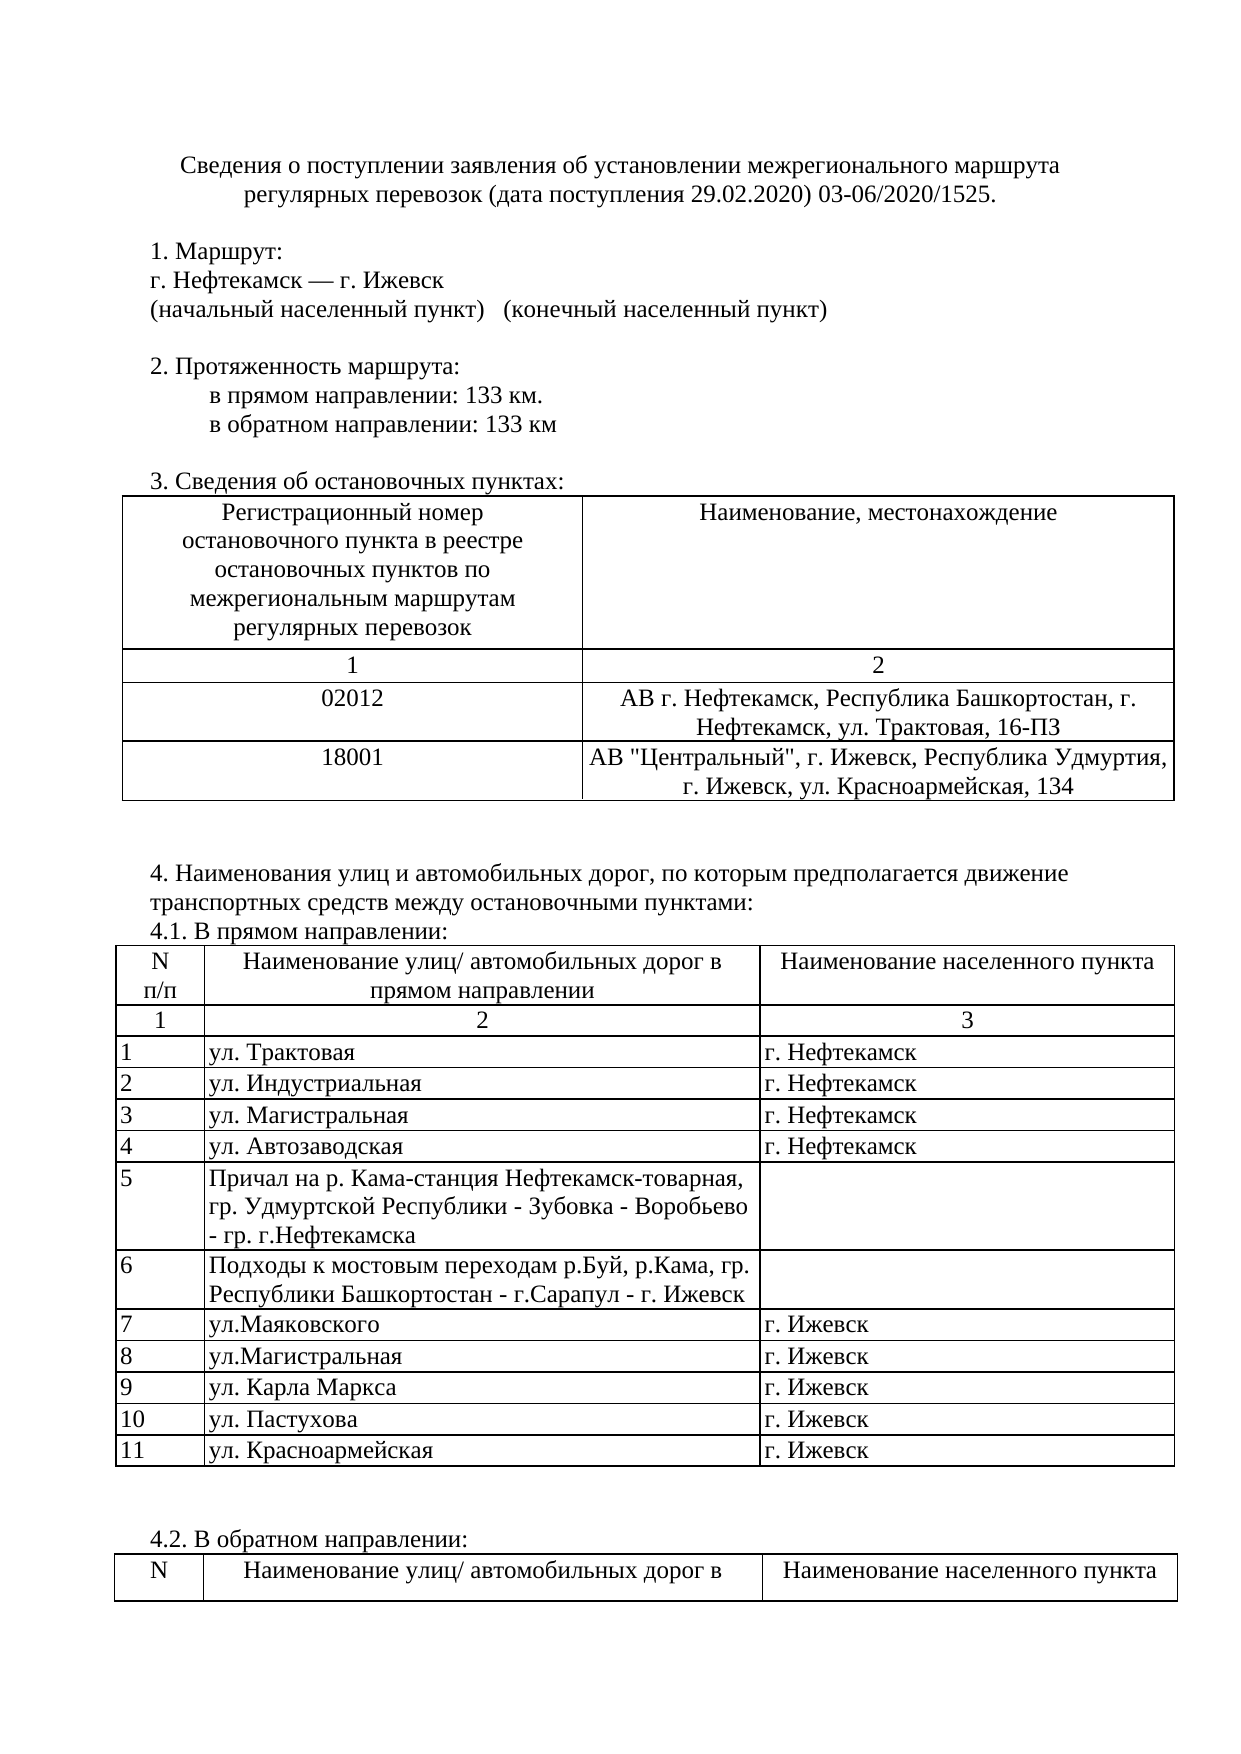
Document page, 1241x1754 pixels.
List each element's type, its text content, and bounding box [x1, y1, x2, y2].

table_cell 9 [117, 1373, 204, 1402]
table_header Наименование улиц/ автомобильных дорог в прямом направлении [205, 946, 759, 1004]
table_cell Подходы к мостовым переходам р.Буй, р.Кама, гр. Республики Башкортостан - г.Сарапул - г. Ижевск [205, 1251, 759, 1308]
table_cell г. Ижевск [761, 1373, 1174, 1402]
table_cell 3 [117, 1100, 204, 1130]
text 3. Сведения об остановочных пунктах: [150, 466, 1090, 495]
table_cell ул. Трактовая [205, 1037, 759, 1067]
text 4.1. В прямом направлении: [150, 916, 1090, 945]
table_cell 1 [117, 1006, 204, 1035]
table_cell 18001 [123, 742, 582, 799]
table_cell 3 [761, 1006, 1174, 1035]
table_cell 1 [123, 650, 582, 681]
text 2. Протяженность маршрута: [150, 351, 1090, 380]
table_header Регистрационный номер остановочного пункта в реестре остановочных пунктов по межрегиональным маршрутам регулярных перевозок [123, 497, 582, 648]
table_cell ул.Маяковского [205, 1310, 759, 1339]
table_cell АВ г. Нефтекамск, Республика Башкортостан, г. Нефтекамск, ул. Трактовая, 16-ПЗ [583, 683, 1173, 740]
text (начальный населенный пункт) (конечный населенный пункт) [150, 294, 1090, 322]
table_cell 2 [117, 1068, 204, 1098]
table_header Наименование населенного пункта [761, 946, 1174, 1004]
table_cell ул. Магистральная [205, 1100, 759, 1130]
table_cell АВ "Центральный", г. Ижевск, Республика Удмуртия, г. Ижевск, ул. Красноармейская, 134 [583, 742, 1173, 799]
text 1. Маршрут: [150, 236, 1090, 265]
table_cell г. Ижевск [761, 1341, 1174, 1371]
table_cell г. Ижевск [761, 1436, 1174, 1465]
table_cell 1 [117, 1037, 204, 1067]
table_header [763, 1555, 1177, 1600]
table_header N п/п [115, 1555, 203, 1600]
table_header N п/п [117, 946, 204, 1004]
table_cell 8 [117, 1341, 204, 1371]
table_cell 2 [205, 1006, 759, 1035]
table_cell 02012 [123, 683, 582, 740]
table_cell Причал на р. Кама-станция Нефтекамск-товарная, гр. Удмуртской Республики - Зубовка - Воробьево - гр. г.Нефтекамска [205, 1163, 759, 1249]
table_cell ул. Карла Маркса [205, 1373, 759, 1402]
table_cell [761, 1251, 1174, 1308]
table_cell г. Нефтекамск [761, 1131, 1174, 1161]
table_cell 11 [117, 1436, 204, 1465]
table_cell [761, 1163, 1174, 1249]
text г. Нефтекамск — г. Ижевск [150, 265, 1090, 294]
table_cell 6 [117, 1251, 204, 1308]
text 4. Наименования улиц и автомобильных дорог, по которым предполагается движение транспортных средств между остановочными пунктами: [150, 858, 1090, 916]
table_cell г. Нефтекамск [761, 1037, 1174, 1067]
table_cell ул. Индустриальная [205, 1068, 759, 1098]
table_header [204, 1555, 762, 1600]
table_cell 2 [583, 650, 1173, 681]
table_cell ул. Автозаводская [205, 1131, 759, 1161]
table_cell 4 [117, 1131, 204, 1161]
table_header Наименование, местонахождение [583, 497, 1173, 648]
table_cell ул. Красноармейская [205, 1436, 759, 1465]
table_cell 5 [117, 1163, 204, 1249]
table_cell ул.Магистральная [205, 1341, 759, 1371]
table_cell г. Нефтекамск [761, 1068, 1174, 1098]
text в прямом направлении: 133 км. [150, 380, 1090, 409]
table_cell 7 [117, 1310, 204, 1339]
table_cell г. Ижевск [761, 1310, 1174, 1339]
table_cell 10 [117, 1404, 204, 1434]
text в обратном направлении: 133 км [150, 409, 1090, 437]
table_cell г. Нефтекамск [761, 1100, 1174, 1130]
table_cell ул. Пастухова [205, 1404, 759, 1434]
text 4.2. В обратном направлении: [150, 1524, 1090, 1553]
text Сведения о поступлении заявления об установлении межрегионального маршрута регулярных перевозок (дата поступления 29.02.2020) 03-06/2020/1525. [150, 150, 1090, 207]
table_cell г. Ижевск [761, 1404, 1174, 1434]
